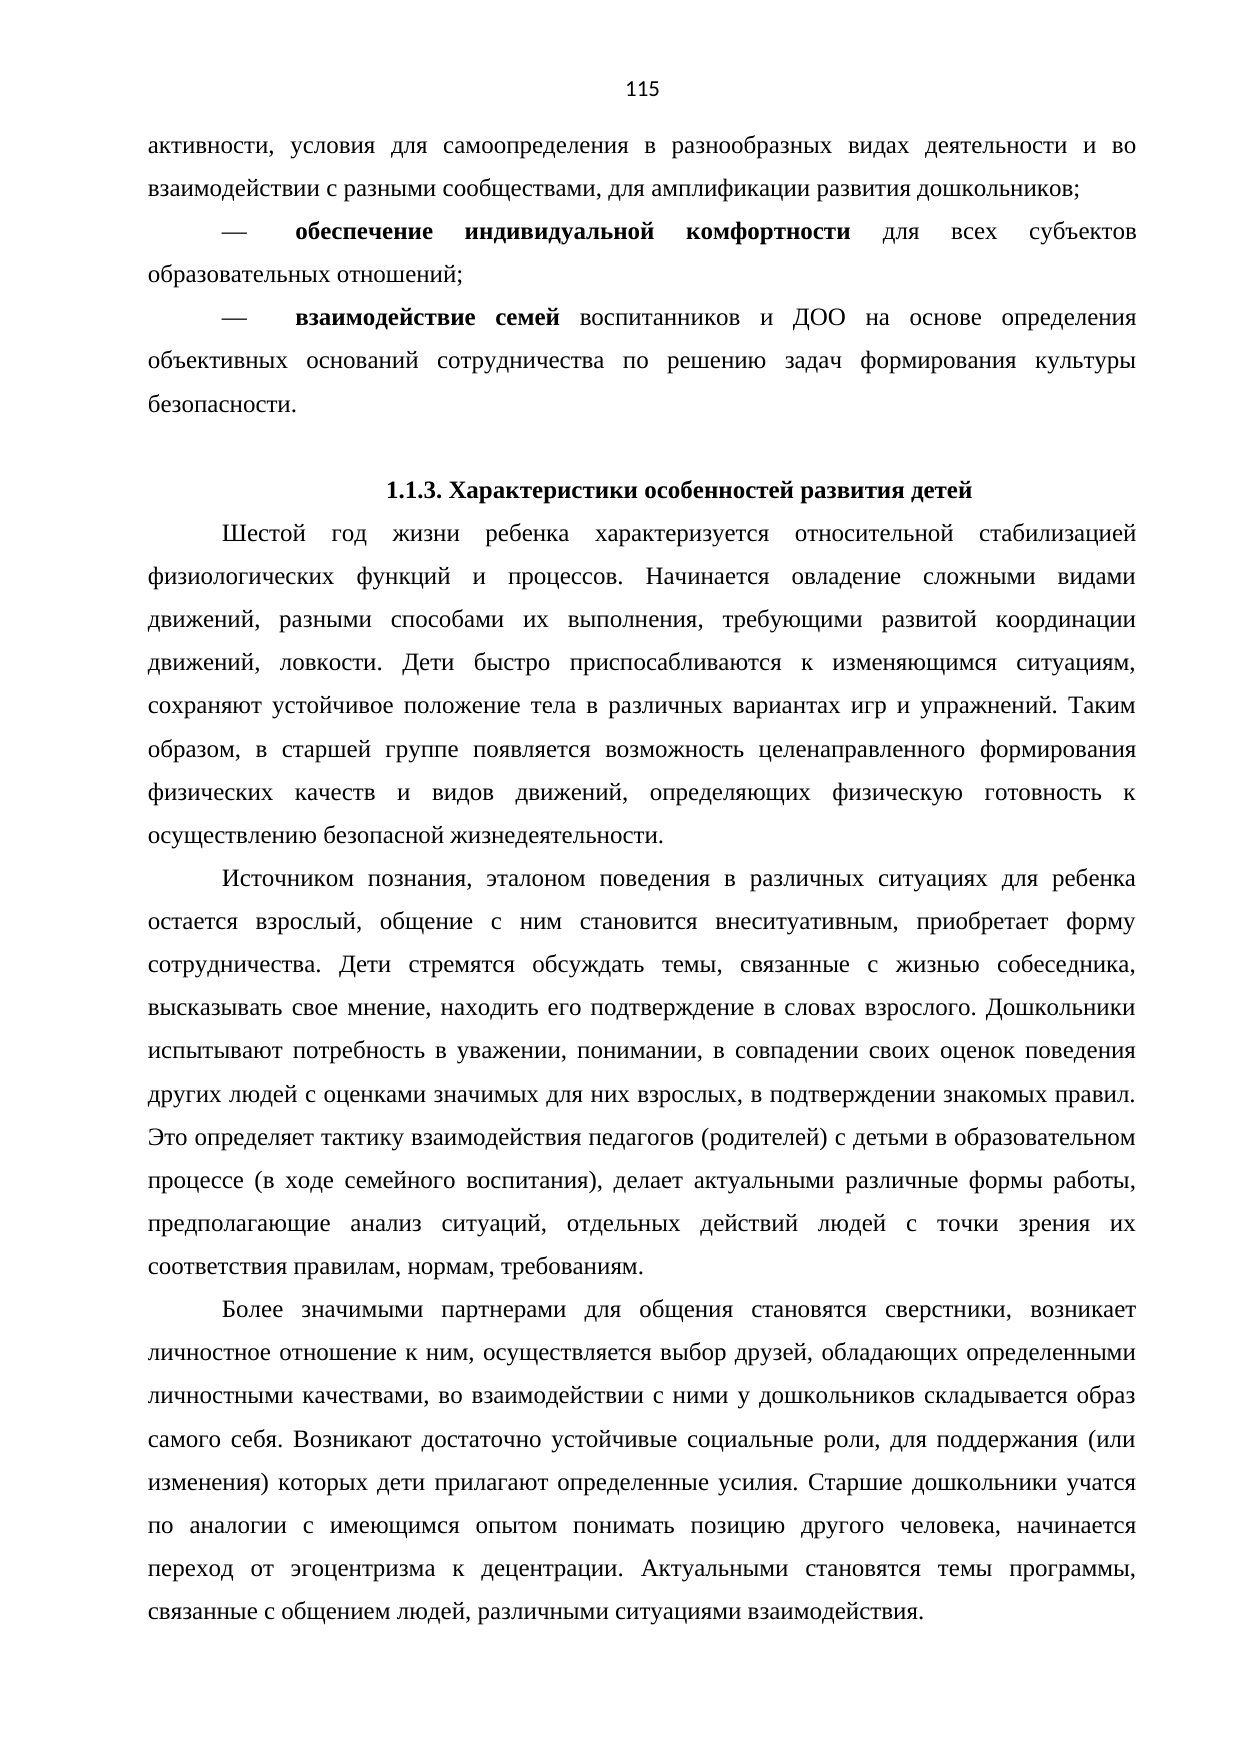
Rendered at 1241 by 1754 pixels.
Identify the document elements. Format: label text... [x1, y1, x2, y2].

text Более значимыми партнерами для общения становятся сверстники, возникает личностное отношение к ним, осуществляется выбор друзей, обладающих определенными личностными качествами, во взаимодействии с ними у дошкольников складывается образ самого себя. Возникают достаточно устойчивые социальные роли, для поддержания (или изменения) которых дети прилагают определенные усилия. Старшие дошкольники учатся по аналогии с имеющимся опытом понимать позицию другого человека, начинается переход от эгоцентризма к децентрации. Актуальными становятся темы программы, связанные с общением людей, различными ситуациями взаимодействия. [148, 1294, 1137, 1625]
text — обеспечение индивидуальной комфортности для всех субъектов образовательных отношений; [148, 216, 1137, 288]
text Источником познания, эталоном поведения в различных ситуациях для ребенка остается взрослый, общение с ним становится внеситуативным, приобретает форму сотрудничества. Дети стремятся обсуждать темы, связанные с жизнью собеседника, высказывать свое мнение, находить его подтверждение в словах взрослого. Дошкольники испытывают потребность в уважении, понимании, в совпадении своих оценок поведения других людей с оценками значимых для них взрослых, в подтверждении знакомых правил. Это определяет тактику взаимодействия педагогов (родителей) с детьми в образовательном процессе (в ходе семейного воспитания), делает актуальными различные формы работы, предполагающие анализ ситуаций, отдельных действий людей с точки зрения их соответствия правилам, нормам, требованиям. [148, 863, 1137, 1280]
text 1.1.3. Характеристики особенностей развития детей [148, 475, 1137, 504]
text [148, 130, 1137, 202]
text Шестой год жизни ребенка характеризуется относительной стабилизацией физиологических функций и процессов. Начинается овладение сложными видами движений, разными способами их выполнения, требующими развитой координации движений, ловкости. Дети быстро приспосабливаются к изменяющимся ситуациям, сохраняют устойчивое положение тела в различных вариантах игр и упражнений. Таким образом, в старшей группе появляется возможность целенаправленного формирования физических качеств и видов движений, определяющих физическую готовность к осуществлению безопасной жизнедеятельности. [148, 518, 1137, 849]
text — взаимодействие семей воспитанников и ДОО на основе определения объективных оснований сотрудничества по решению задач формирования культуры безопасности. [148, 302, 1137, 417]
